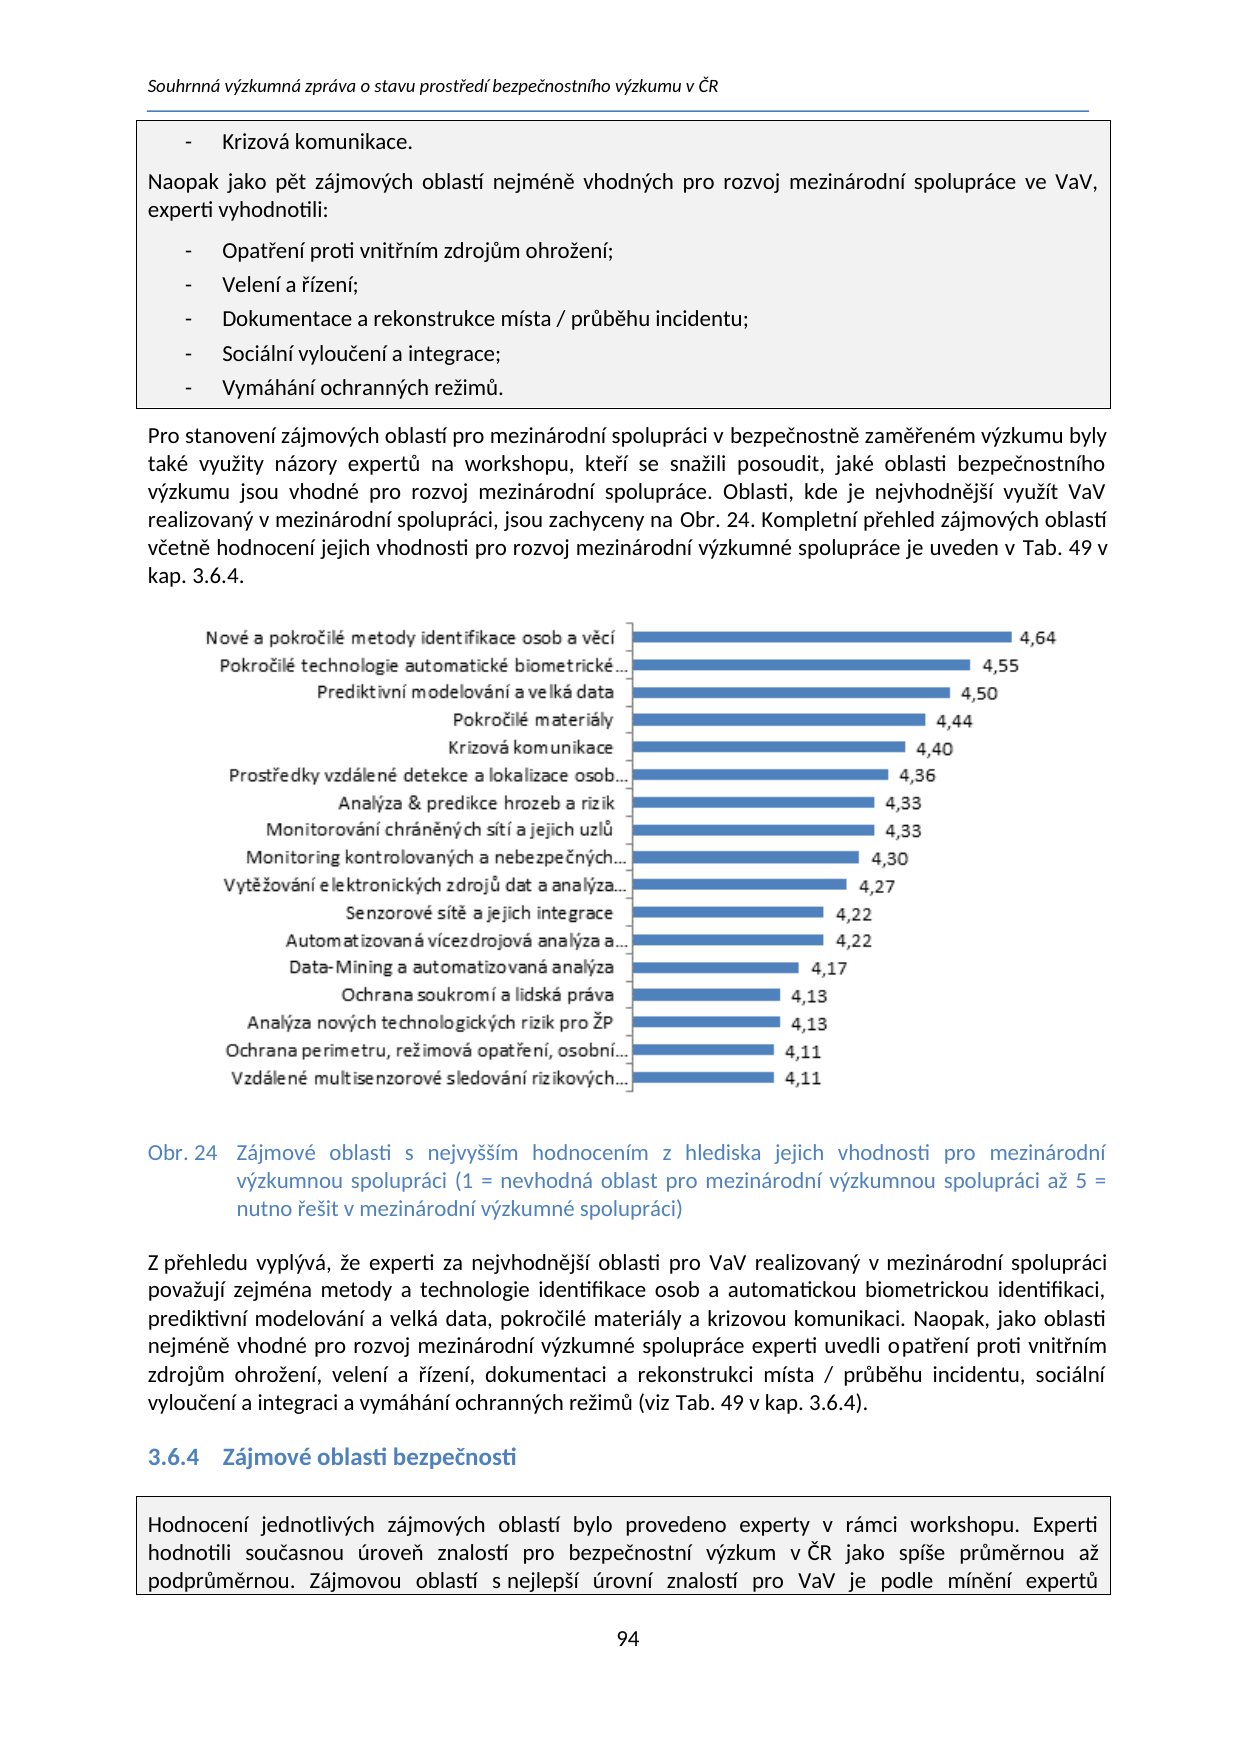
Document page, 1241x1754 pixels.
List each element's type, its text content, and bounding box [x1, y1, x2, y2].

text Z přehledu vyplývá, že experti za nejvhodnější oblasti pro VaV realizovaný v mezinárodní spolupráci považují zejména metody a technologie identifikace osob a automatickou biometrickou identifikaci, prediktivní modelování a velká data, pokročilé materiály a krizovou komunikaci. Naopak, jako oblasti nejméně vhodné pro rozvoj mezinárodní výzkumné spolupráce experti uvedli opatření proti vnitřním zdrojům ohrožení, velení a řízení, dokumentaci a rekonstrukci místa / průběhu incidentu, sociální vyloučení a integraci a vymáhání ochranných režimů (viz tab. 49 v kap. 3.6.4). [148, 1248, 1107, 1416]
picture [192, 601, 1063, 1114]
text Pro stanovení zájmových oblastí pro mezinárodní spolupráci v bezpečnostně zaměřeném výzkumu byly také využity názory expertů na workshopu, kteří se snažili posoudit, jaké oblasti bezpečnostního výzkumu jsou vhodné pro rozvoj mezinárodní spolupráce. Oblasti, kde je nejvhodnější využít VaV realizovaný v mezinárodní spolupráci, jsou zachyceny na obr. 24. Kompletní přehled zájmových oblastí včetně hodnocení jejich vhodnosti pro rozvoj mezinárodní výzkumné spolupráce je uveden v tab. 49 v kap. 3.6.4. [148, 421, 1107, 589]
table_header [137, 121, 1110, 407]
text Obr. 24 Zájmové oblasti s nejvyšším hodnocením z hlediska jejich vhodnosti pro mezinárodní výzkumnou spolupráci (1 = nevhodná oblast pro mezinárodní výzkumnou spolupráci až 5 = nutno řešit v mezinárodní výzkumné spolupráci) [148, 1138, 1107, 1223]
subtitle Zájmové oblasti bezpečnosti [148, 1441, 1107, 1471]
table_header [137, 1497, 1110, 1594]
